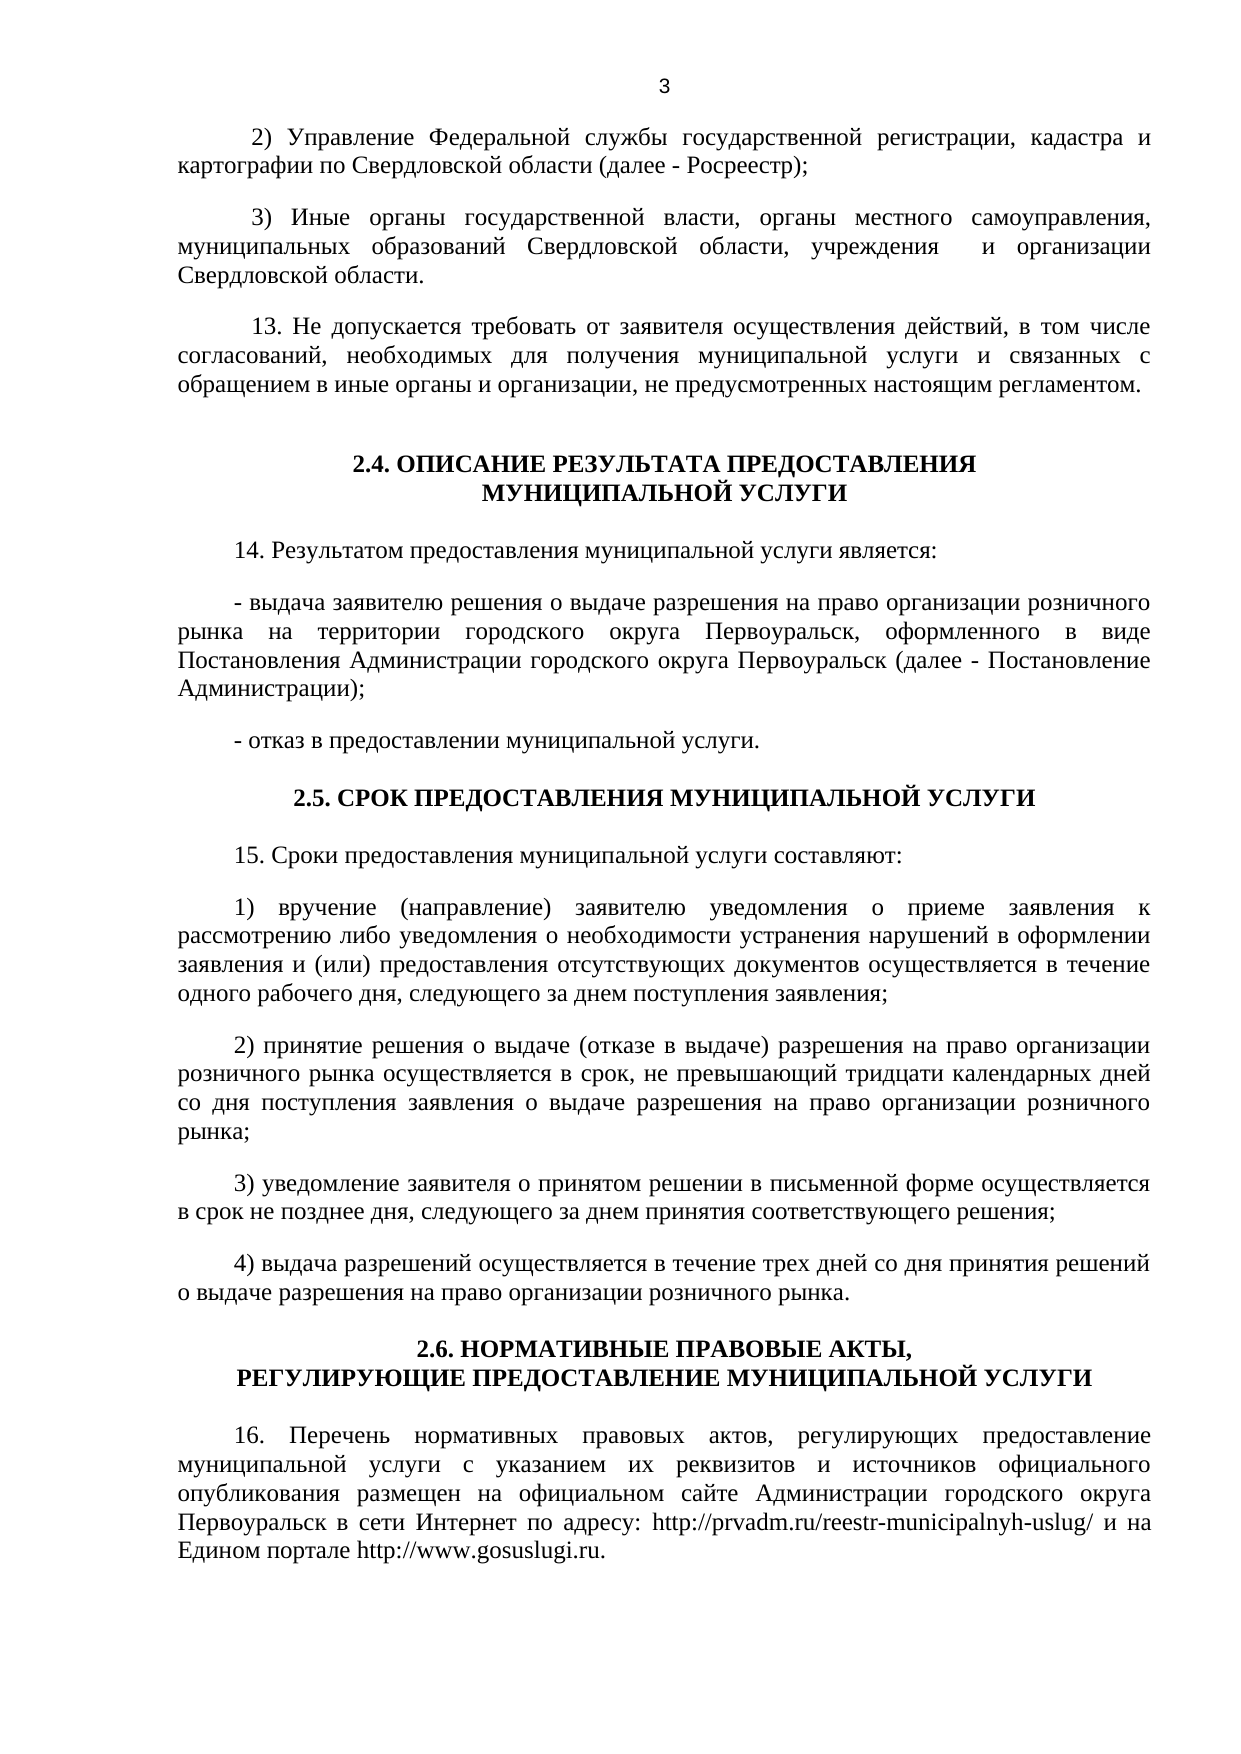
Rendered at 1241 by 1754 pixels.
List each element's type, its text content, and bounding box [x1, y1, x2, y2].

text 14. Результатом предоставления муниципальной услуги является: [177, 536, 1152, 564]
text 13. Не допускается требовать от заявителя осуществления действий, в том числе согласований, необходимых для получения муниципальной услуги и связанных с обращением в иные органы и организации, не предусмотренных настоящим регламентом. [177, 311, 1152, 398]
title 2.5. СРОК ПРЕДОСТАВЛЕНИЯ МУНИЦИПАЛЬНОЙ УСЛУГИ [177, 783, 1152, 811]
title 2.4. ОПИСАНИЕ РЕЗУЛЬТАТА ПРЕДОСТАВЛЕНИЯ [177, 449, 1152, 478]
text 16. Перечень нормативных правовых актов, регулирующих предоставление муниципальной услуги с указанием их реквизитов и источников официального опубликования размещен на официальном сайте Администрации городского округа Первоуральск в сети Интернет по адресу: http://prvadm.ru/reestr-municipalnyh-uslug/ и на Едином портале http://www.gosuslugi.ru. [177, 1421, 1152, 1564]
title 2.6. НОРМАТИВНЫЕ ПРАВОВЫЕ АКТЫ, [177, 1334, 1152, 1363]
text 4) выдача разрешений осуществляется в течение трех дней со дня принятия решений о выдаче разрешения на право организации розничного рынка. [177, 1248, 1152, 1306]
text 3) Иные органы государственной власти, органы местного самоуправления, муниципальных образований Свердловской области, учреждения и организации Свердловской области. [177, 202, 1152, 288]
title РЕГУЛИРУЮЩИЕ ПРЕДОСТАВЛЕНИЕ МУНИЦИПАЛЬНОЙ УСЛУГИ [177, 1363, 1152, 1392]
text 15. Сроки предоставления муниципальной услуги составляют: [177, 840, 1152, 869]
text 3) уведомление заявителя о принятом решении в письменной форме осуществляется в срок не позднее дня, следующего за днем принятия соответствующего решения; [177, 1168, 1152, 1225]
text 2) принятие решения о выдаче (отказе в выдаче) разрешения на право организации розничного рынка осуществляется в срок, не превышающий тридцати календарных дней со дня поступления заявления о выдаче разрешения на право организации розничного рынка; [177, 1030, 1152, 1145]
title МУНИЦИПАЛЬНОЙ УСЛУГИ [177, 478, 1152, 507]
text 2) Управление Федеральной службы государственной регистрации, кадастра и картографии по Свердловской области (далее - Росреестр); [177, 122, 1152, 179]
text 1) вручение (направление) заявителю уведомления о приеме заявления к рассмотрению либо уведомления о необходимости устранения нарушений в оформлении заявления и (или) предоставления отсутствующих документов осуществляется в течение одного рабочего дня, следующего за днем поступления заявления; [177, 892, 1152, 1007]
text - отказ в предоставлении муниципальной услуги. [177, 725, 1152, 754]
text - выдача заявителю решения о выдаче разрешения на право организации розничного рынка на территории городского округа Первоуральск, оформленного в виде Постановления Администрации городского округа Первоуральск (далее - Постановление Администрации); [177, 587, 1152, 702]
